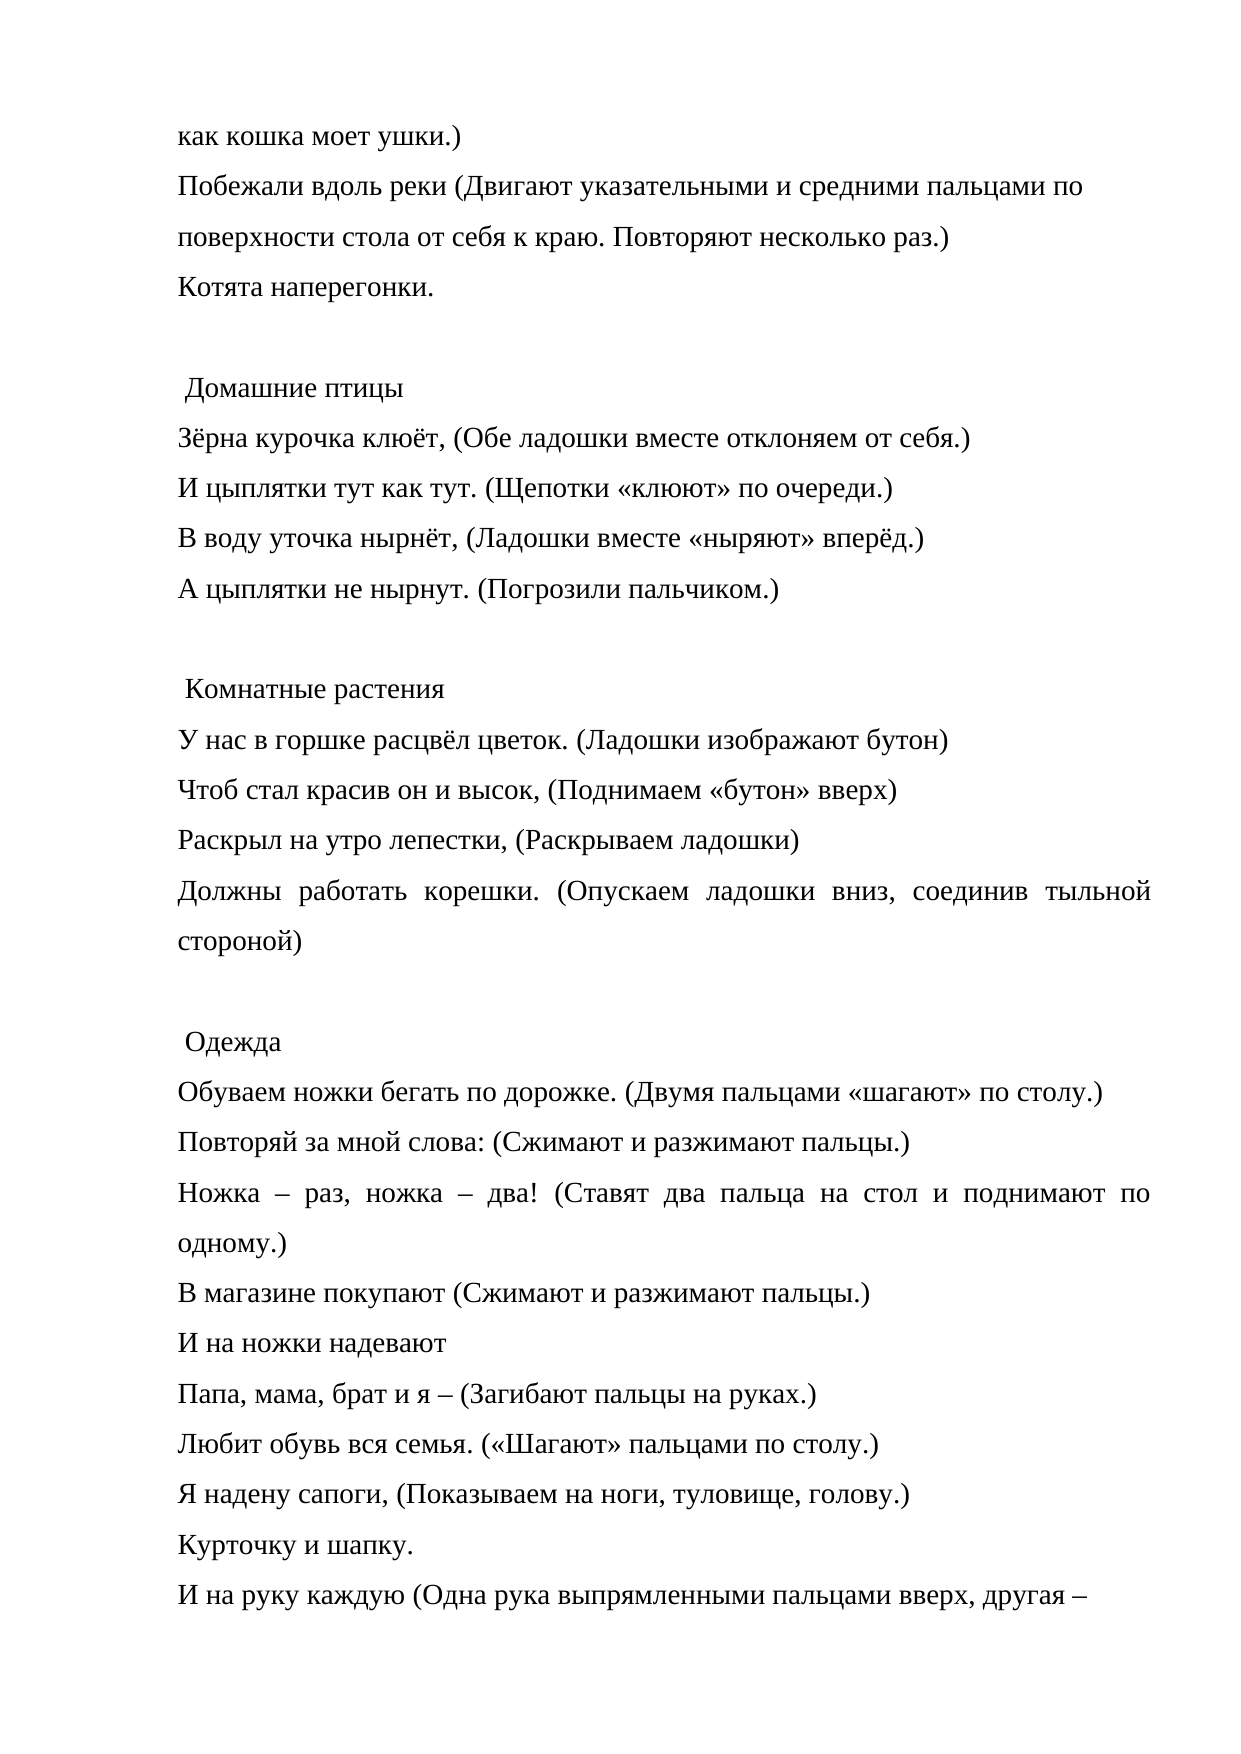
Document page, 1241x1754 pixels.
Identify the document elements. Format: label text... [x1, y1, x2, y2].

text В воду уточка нырнёт, (Ладошки вместе «ныряют» вперёд.) [177, 521, 1152, 554]
text Котята наперегонки. [177, 269, 1152, 303]
text Папа, мама, брат и я – (Загибают пальцы на руках.) [177, 1376, 1152, 1409]
text У нас в горшке расцвёл цветок. (Ладошки изображают бутон) [177, 722, 1152, 755]
text Курточку и шапку. [177, 1527, 1152, 1560]
text В магазине покупают (Сжимают и разжимают пальцы.) [177, 1275, 1152, 1309]
text И на руку каждую (Одна рука выпрямленными пальцами вверх, другая – [177, 1577, 1152, 1611]
text Домашние птицы [177, 370, 1152, 403]
text Побежали вдоль реки (Двигают указательными и средними пальцами по [177, 168, 1152, 202]
text Повторяй за мной слова: (Сжимают и разжимают пальцы.) [177, 1124, 1152, 1158]
text Ножка – раз, ножка – два! (Ставят два пальца на стол и поднимают по одному.) [177, 1175, 1152, 1258]
text Зёрна курочка клюёт, (Обе ладошки вместе отклоняем от себя.) [177, 420, 1152, 453]
text Любит обувь вся семья. («Шагают» пальцами по столу.) [177, 1426, 1152, 1460]
text И цыплятки тут как тут. (Щепотки «клюют» по очереди.) [177, 470, 1152, 504]
text как кошка моет ушки.) [177, 118, 1152, 152]
text Должны работать корешки. (Опускаем ладошки вниз, соединив тыльной стороной) [177, 873, 1152, 957]
text Раскрыл на утро лепестки, (Раскрываем ладошки) [177, 822, 1152, 856]
text Я надену сапоги, (Показываем на ноги, туловище, голову.) [177, 1477, 1152, 1510]
text Одежда [177, 1024, 1152, 1057]
text Комнатные растения [177, 672, 1152, 705]
text Обуваем ножки бегать по дорожке. (Двумя пальцами «шагают» по столу.) [177, 1074, 1152, 1108]
text Чтоб стал красив он и высок, (Поднимаем «бутон» вверх) [177, 772, 1152, 806]
text А цыплятки не нырнут. (Погрозили пальчиком.) [177, 571, 1152, 604]
text И на ножки надевают [177, 1326, 1152, 1359]
text поверхности стола от себя к краю. Повторяют несколько раз.) [177, 219, 1152, 252]
